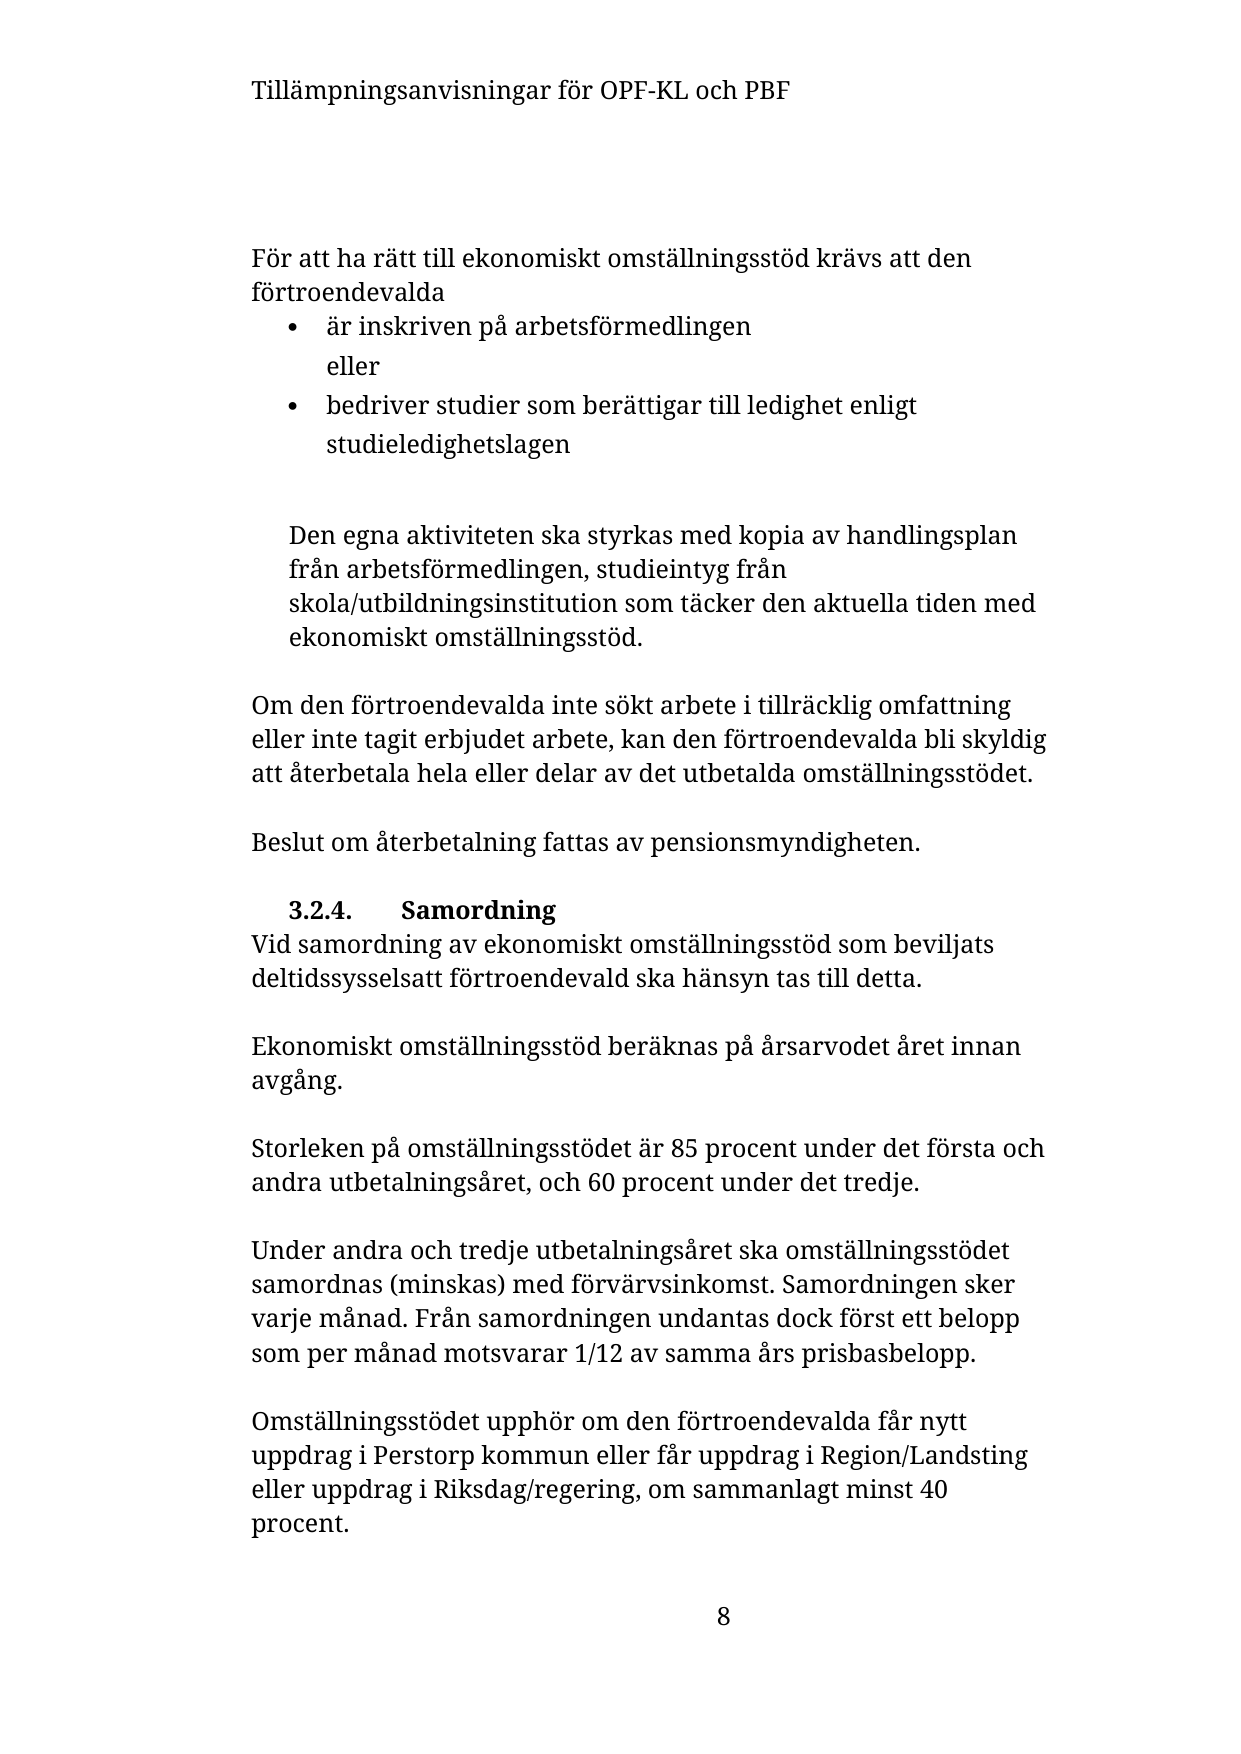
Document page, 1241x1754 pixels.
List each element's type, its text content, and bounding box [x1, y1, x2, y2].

text Under andra och tredje utbetalningsåret ska omställningsstödet samordnas (minskas) med förvärvsinkomst. Samordningen sker varje månad. Från samordningen undantas dock först ett belopp som per månad motsvarar 1/12 av samma års prisbasbelopp. [251, 1233, 1048, 1369]
text Vid samordning av ekonomiskt omställningsstöd som beviljats deltidssysselsatt förtroendevald ska hänsyn tas till detta. [251, 926, 1048, 994]
text Omställningsstödet upphör om den förtroendevalda får nytt uppdrag i Perstorp kommun eller får uppdrag i Region/Landsting eller uppdrag i Riksdag/regering, om sammanlagt minst 40 procent. [251, 1403, 1048, 1539]
text För att ha rätt till ekonomiskt omställningsstöd krävs att den förtroendevalda [251, 241, 1048, 309]
text Beslut om återbetalning fattas av pensionsmyndigheten. [251, 824, 1048, 858]
list bedriver studier som berättigar till ledighet enligt studieledighetslagen [288, 387, 1048, 493]
subtitle Samordning [288, 892, 1048, 926]
text Ekonomiskt omställningsstöd beräknas på årsarvodet året innan avgång. [251, 1029, 1048, 1097]
list är inskriven på arbetsförmedlingen eller [288, 309, 1048, 382]
text Storleken på omställningsstödet är 85 procent under det första och andra utbetalningsåret, och 60 procent under det tredje. [251, 1131, 1048, 1199]
text Om den förtroendevalda inte sökt arbete i tillräcklig omfattning eller inte tagit erbjudet arbete, kan den förtroendevalda bli skyldig att återbetala hela eller delar av det utbetalda omställningsstödet. [251, 688, 1048, 790]
text Den egna aktiviteten ska styrkas med kopia av handlingsplan från arbetsförmedlingen, studieintyg från skola/utbildningsinstitution som täcker den aktuella tiden med ekonomiskt omställningsstöd. [288, 518, 1048, 654]
